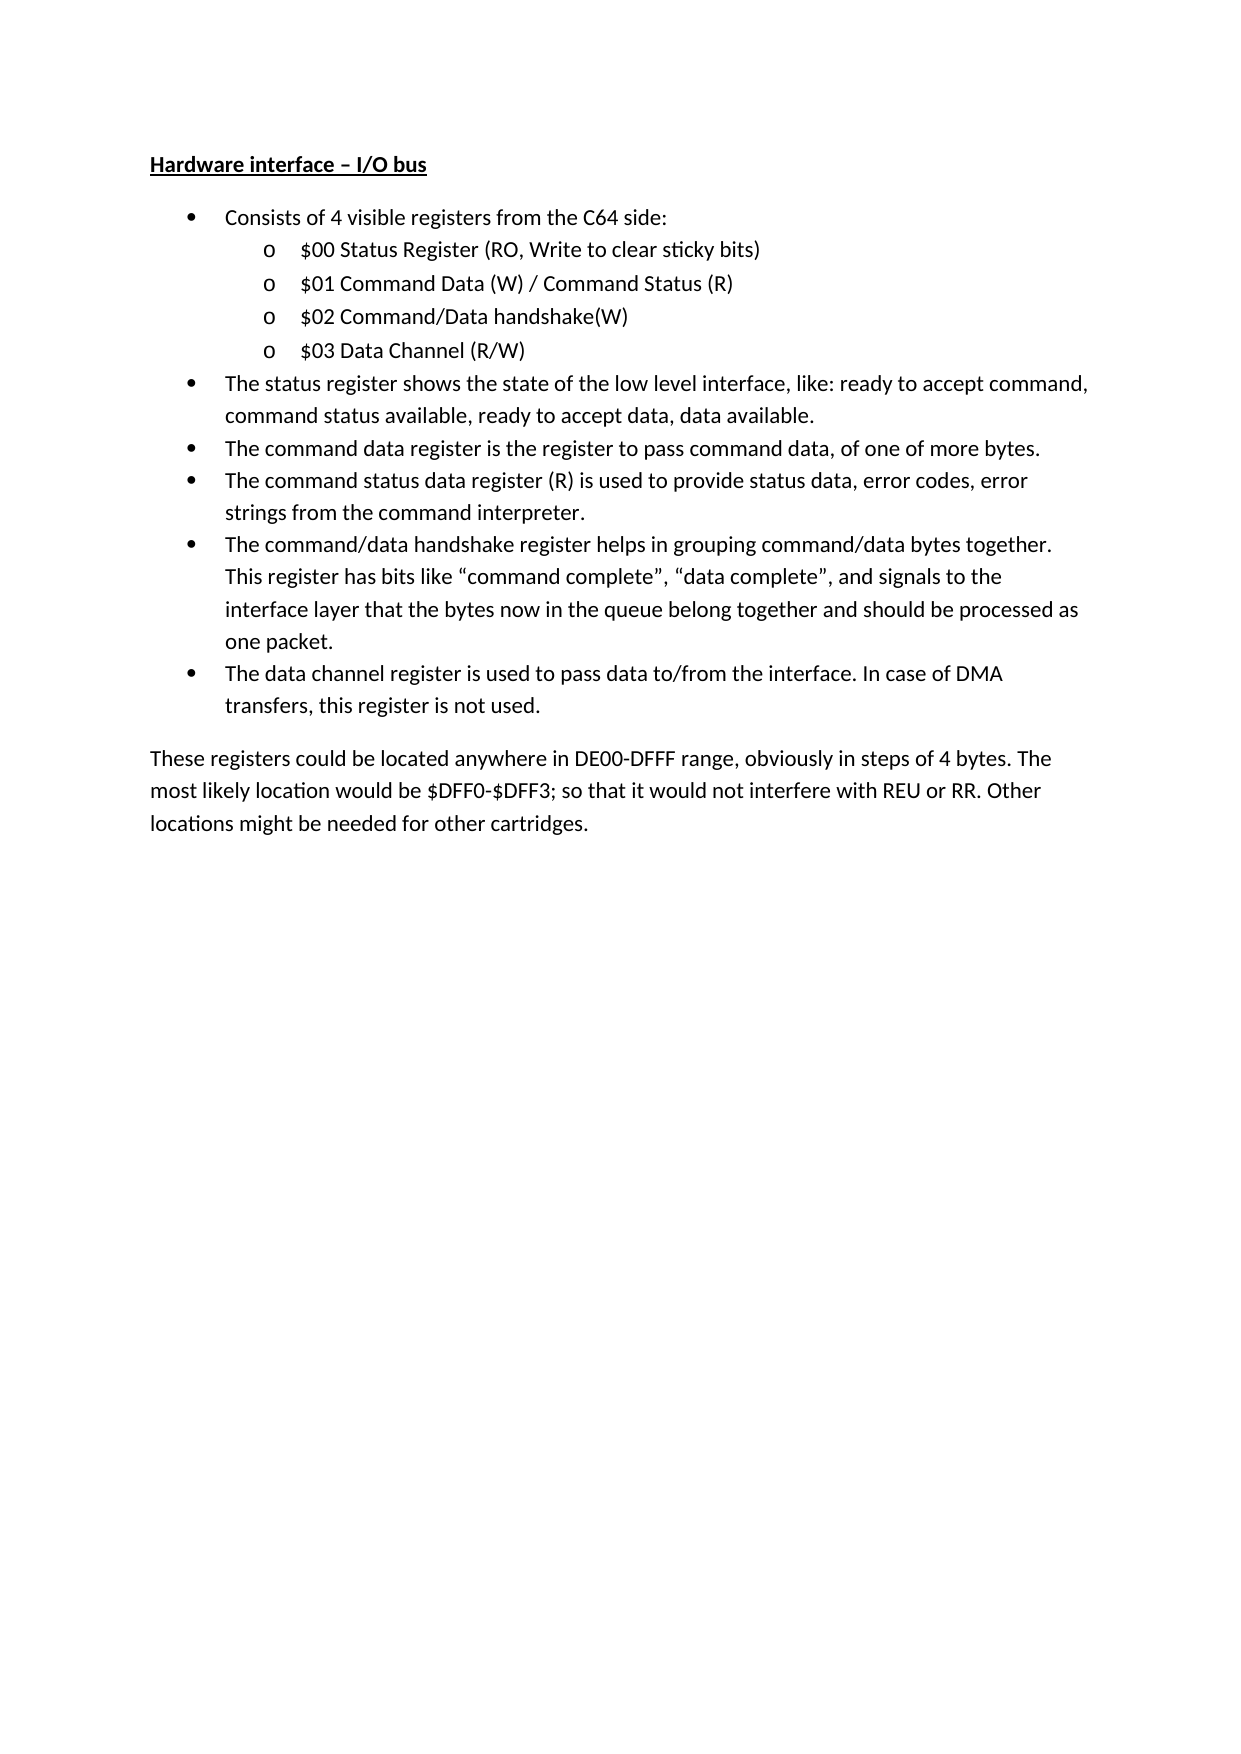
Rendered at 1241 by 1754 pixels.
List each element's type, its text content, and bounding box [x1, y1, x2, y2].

list The status register shows the state of the low level interface, like: ready to accept command, command status available, ready to accept data, data available. [187, 369, 1090, 429]
list The command status data register (R) is used to provide status data, error codes, error strings from the command interpreter. [187, 466, 1090, 526]
list $02 Command/Data handshake(W) [262, 302, 1090, 331]
text These registers could be located anywhere in DE00-DFFF range, obviously in steps of 4 bytes. The most likely location would be $DFF0-$DFF3; so that it would not interfere with REU or RR. Other locations might be needed for other cartridges. [150, 744, 1090, 837]
list The command data register is the register to pass command data, of one of more bytes. [187, 434, 1090, 462]
list $03 Data Channel (R/W) [262, 336, 1090, 365]
list The command/data handshake register helps in grouping command/data bytes together. This register has bits like “command complete”, “data complete”, and signals to the interface layer that the bytes now in the queue belong together and should be processed as one packet. [187, 530, 1090, 655]
list $01 Command Data (W) / Command Status (R) [262, 269, 1090, 298]
list Consists of 4 visible registers from the C64 side: [187, 203, 1090, 231]
text Hardware interface – I/O bus [150, 150, 1090, 178]
list $00 Status Register (RO, Write to clear sticky bits) [262, 235, 1090, 264]
list The data channel register is used to pass data to/from the interface. In case of DMA transfers, this register is not used. [187, 659, 1090, 719]
